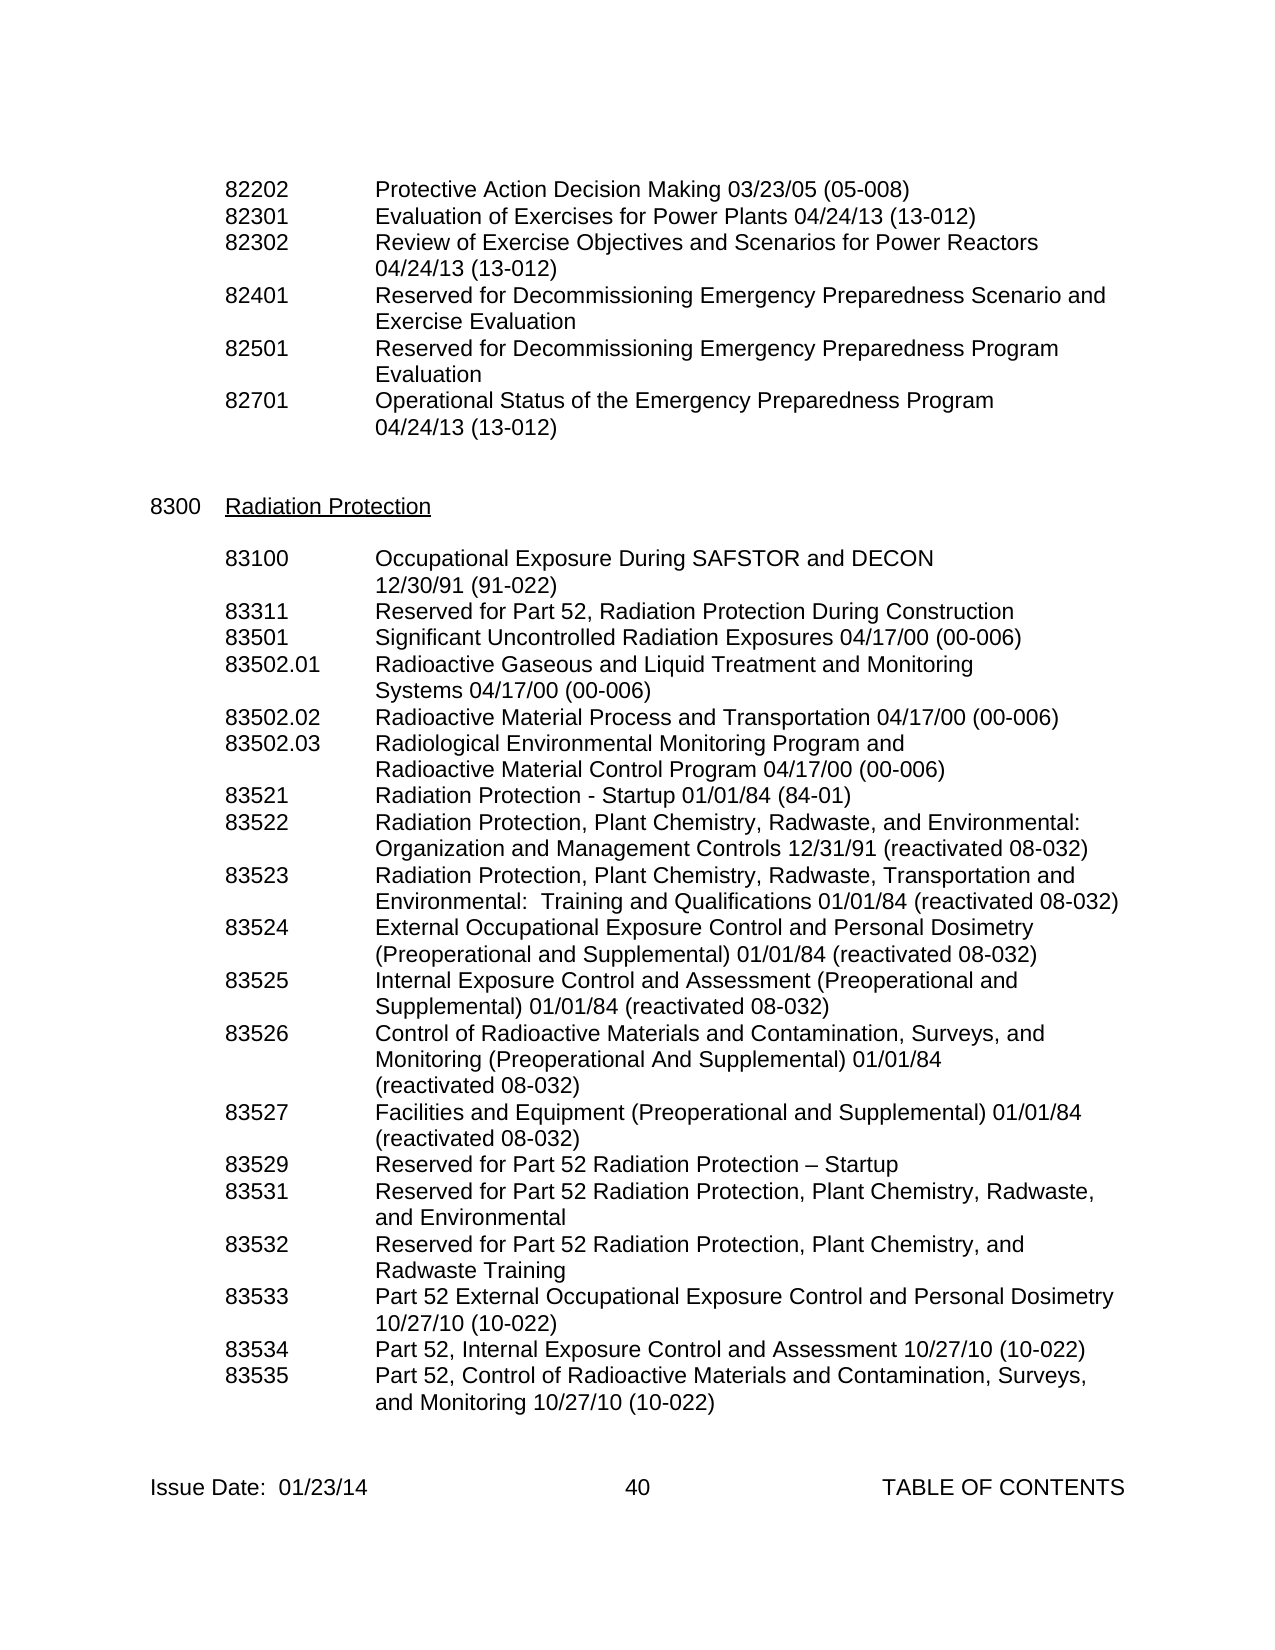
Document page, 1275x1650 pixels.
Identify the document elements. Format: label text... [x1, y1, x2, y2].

text 83522 Radiation Protection, Plant Chemistry, Radwaste, and Environmental: Organization and Management Controls 12/31/91 (reactivated 08-032) [150, 809, 1125, 862]
text 83531 Reserved for Part 52 Radiation Protection, Plant Chemistry, Radwaste, and Environmental [225, 1178, 1125, 1231]
text 82302 Review of Exercise Objectives and Scenarios for Power Reactors 04/24/13 (13-012) [225, 229, 1125, 282]
text 83100 Occupational Exposure During SAFSTOR and DECON [150, 545, 1125, 572]
text 83524 External Occupational Exposure Control and Personal Dosimetry (Preoperational and Supplemental) 01/01/84 (reactivated 08-032) [150, 914, 1125, 967]
text 82301 Evaluation of Exercises for Power Plants 04/24/13 (13-012) [150, 203, 1125, 229]
text 82202 Protective Action Decision Making 03/23/05 (05-008) [150, 176, 1125, 203]
text 83526 Control of Radioactive Materials and Contamination, Surveys, and Monitoring (Preoperational And Supplemental) 01/01/84 [150, 1020, 1125, 1072]
text 82401 Reserved for Decommissioning Emergency Preparedness Scenario and Exercise Evaluation [225, 282, 1125, 334]
text 83502.01 Radioactive Gaseous and Liquid Treatment and Monitoring [150, 651, 1125, 677]
text 04/24/13 (13-012) [150, 413, 1125, 440]
text 82501 Reserved for Decommissioning Emergency Preparedness Program Evaluation [225, 334, 1125, 387]
text (reactivated 08-032) [150, 1072, 1125, 1099]
text 83502.03 Radiological Environmental Monitoring Program and [150, 730, 1125, 756]
text Systems 04/17/00 (00-006) [150, 677, 1125, 703]
text 83501 Significant Uncontrolled Radiation Exposures 04/17/00 (00-006) [150, 624, 1125, 651]
text 12/30/91 (91-022) [150, 572, 1125, 598]
text 83533 Part 52 External Occupational Exposure Control and Personal Dosimetry 10/27/10 (10-022) [150, 1283, 1125, 1336]
text 83527 Facilities and Equipment (Preoperational and Supplemental) 01/01/84 (reactivated 08-032) [150, 1099, 1125, 1151]
text 83529 Reserved for Part 52 Radiation Protection – Startup [150, 1151, 1125, 1178]
text 83523 Radiation Protection, Plant Chemistry, Radwaste, Transportation and Environmental: Training and Qualifications 01/01/84 (reactivated 08-032) [150, 862, 1125, 914]
text 8300 Radiation Protection [150, 493, 1125, 519]
text 83525 Internal Exposure Control and Assessment (Preoperational and Supplemental) 01/01/84 (reactivated 08-032) [150, 967, 1125, 1020]
text 83532 Reserved for Part 52 Radiation Protection, Plant Chemistry, and Radwaste Training [150, 1231, 1125, 1283]
text 83534 Part 52, Internal Exposure Control and Assessment 10/27/10 (10-022) [150, 1336, 1125, 1362]
text 83311 Reserved for Part 52, Radiation Protection During Construction [150, 598, 1125, 624]
text 83502.02 Radioactive Material Process and Transportation 04/17/00 (00-006) [150, 703, 1125, 730]
text 82701 Operational Status of the Emergency Preparedness Program [150, 387, 1125, 413]
text 83535 Part 52, Control of Radioactive Materials and Contamination, Surveys, and Monitoring 10/27/10 (10-022) [150, 1362, 1125, 1415]
text 83521 Radiation Protection - Startup 01/01/84 (84-01) [150, 782, 1125, 809]
text Radioactive Material Control Program 04/17/00 (00-006) [150, 756, 1125, 782]
